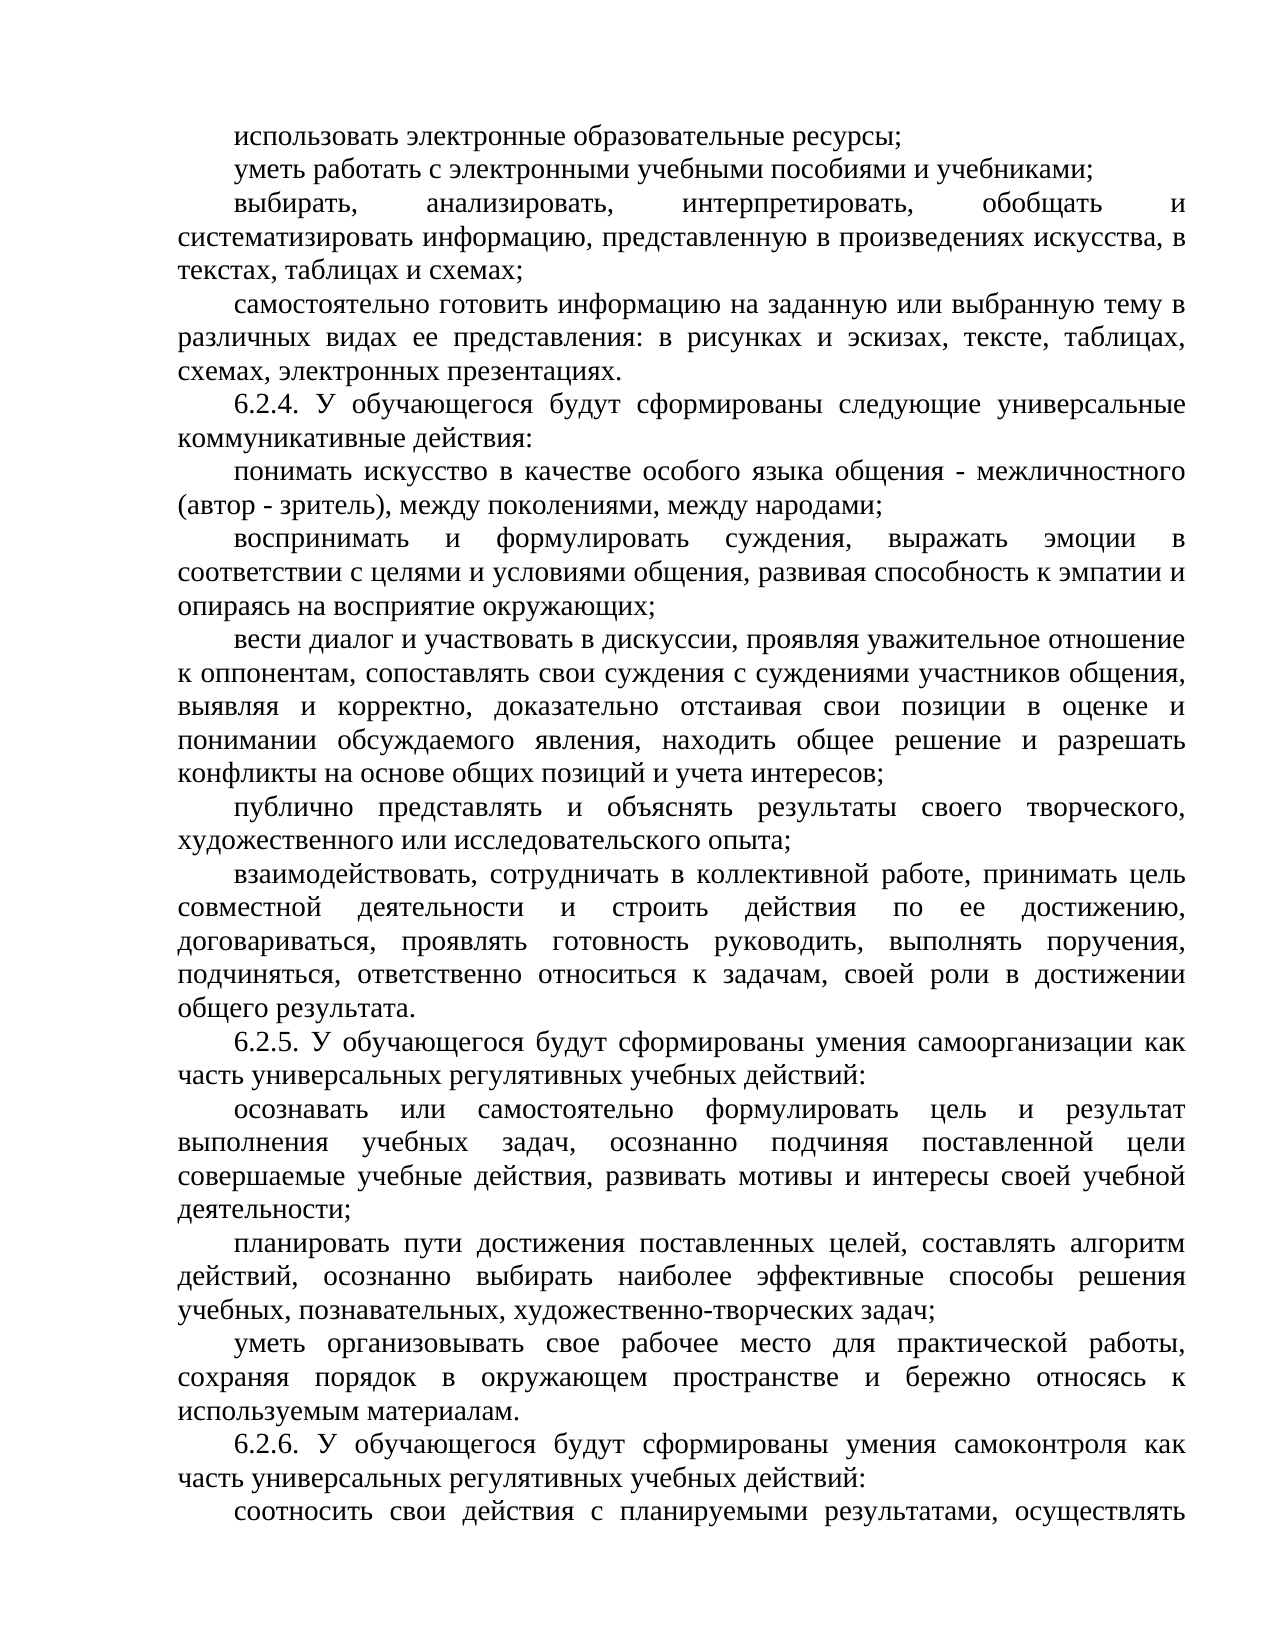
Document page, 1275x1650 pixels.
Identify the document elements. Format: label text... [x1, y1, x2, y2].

text выбирать, анализировать, интерпретировать, обобщать и систематизировать информацию, представленную в произведениях искусства, в текстах, таблицах и схемах; [177, 185, 1186, 286]
text вести диалог и участвовать в дискуссии, проявляя уважительное отношение к оппонентам, сопоставлять свои суждения с суждениями участников общения, выявляя и корректно, доказательно отстаивая свои позиции в оценке и понимании обсуждаемого явления, находить общее решение и разрешать конфликты на основе общих позиций и учета интересов; [177, 621, 1186, 789]
text понимать искусство в качестве особого языка общения - межличностного (автор - зритель), между поколениями, между народами; [177, 453, 1186, 521]
text публично представлять и объяснять результаты своего творческого, художественного или исследовательского опыта; [177, 789, 1186, 856]
text использовать электронные образовательные ресурсы; [177, 118, 1186, 152]
text уметь организовывать свое рабочее место для практической работы, сохраняя порядок в окружающем пространстве и бережно относясь к используемым материалам. [177, 1326, 1186, 1426]
text 6.2.6. У обучающегося будут сформированы умения самоконтроля как часть универсальных регулятивных учебных действий: [177, 1426, 1186, 1493]
text взаимодействовать, сотрудничать в коллективной работе, принимать цель совместной деятельности и строить действия по ее достижению, договариваться, проявлять готовность руководить, выполнять поручения, подчиняться, ответственно относиться к задачам, своей роли в достижении общего результата. [177, 856, 1186, 1024]
text планировать пути достижения поставленных целей, составлять алгоритм действий, осознанно выбирать наиболее эффективные способы решения учебных, познавательных, художественно-творческих задач; [177, 1225, 1186, 1326]
text уметь работать с электронными учебными пособиями и учебниками; [177, 152, 1186, 185]
text самостоятельно готовить информацию на заданную или выбранную тему в различных видах ее представления: в рисунках и эскизах, тексте, таблицах, схемах, электронных презентациях. [177, 286, 1186, 386]
text осознавать или самостоятельно формулировать цель и результат выполнения учебных задач, осознанно подчиняя поставленной цели совершаемые учебные действия, развивать мотивы и интересы своей учебной деятельности; [177, 1091, 1186, 1225]
text 6.2.5. У обучающегося будут сформированы умения самоорганизации как часть универсальных регулятивных учебных действий: [177, 1024, 1186, 1091]
text 6.2.4. У обучающегося будут сформированы следующие универсальные коммуникативные действия: [177, 386, 1186, 453]
text воспринимать и формулировать суждения, выражать эмоции в соответствии с целями и условиями общения, развивая способность к эмпатии и опираясь на восприятие окружающих; [177, 521, 1186, 621]
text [177, 1493, 1186, 1527]
